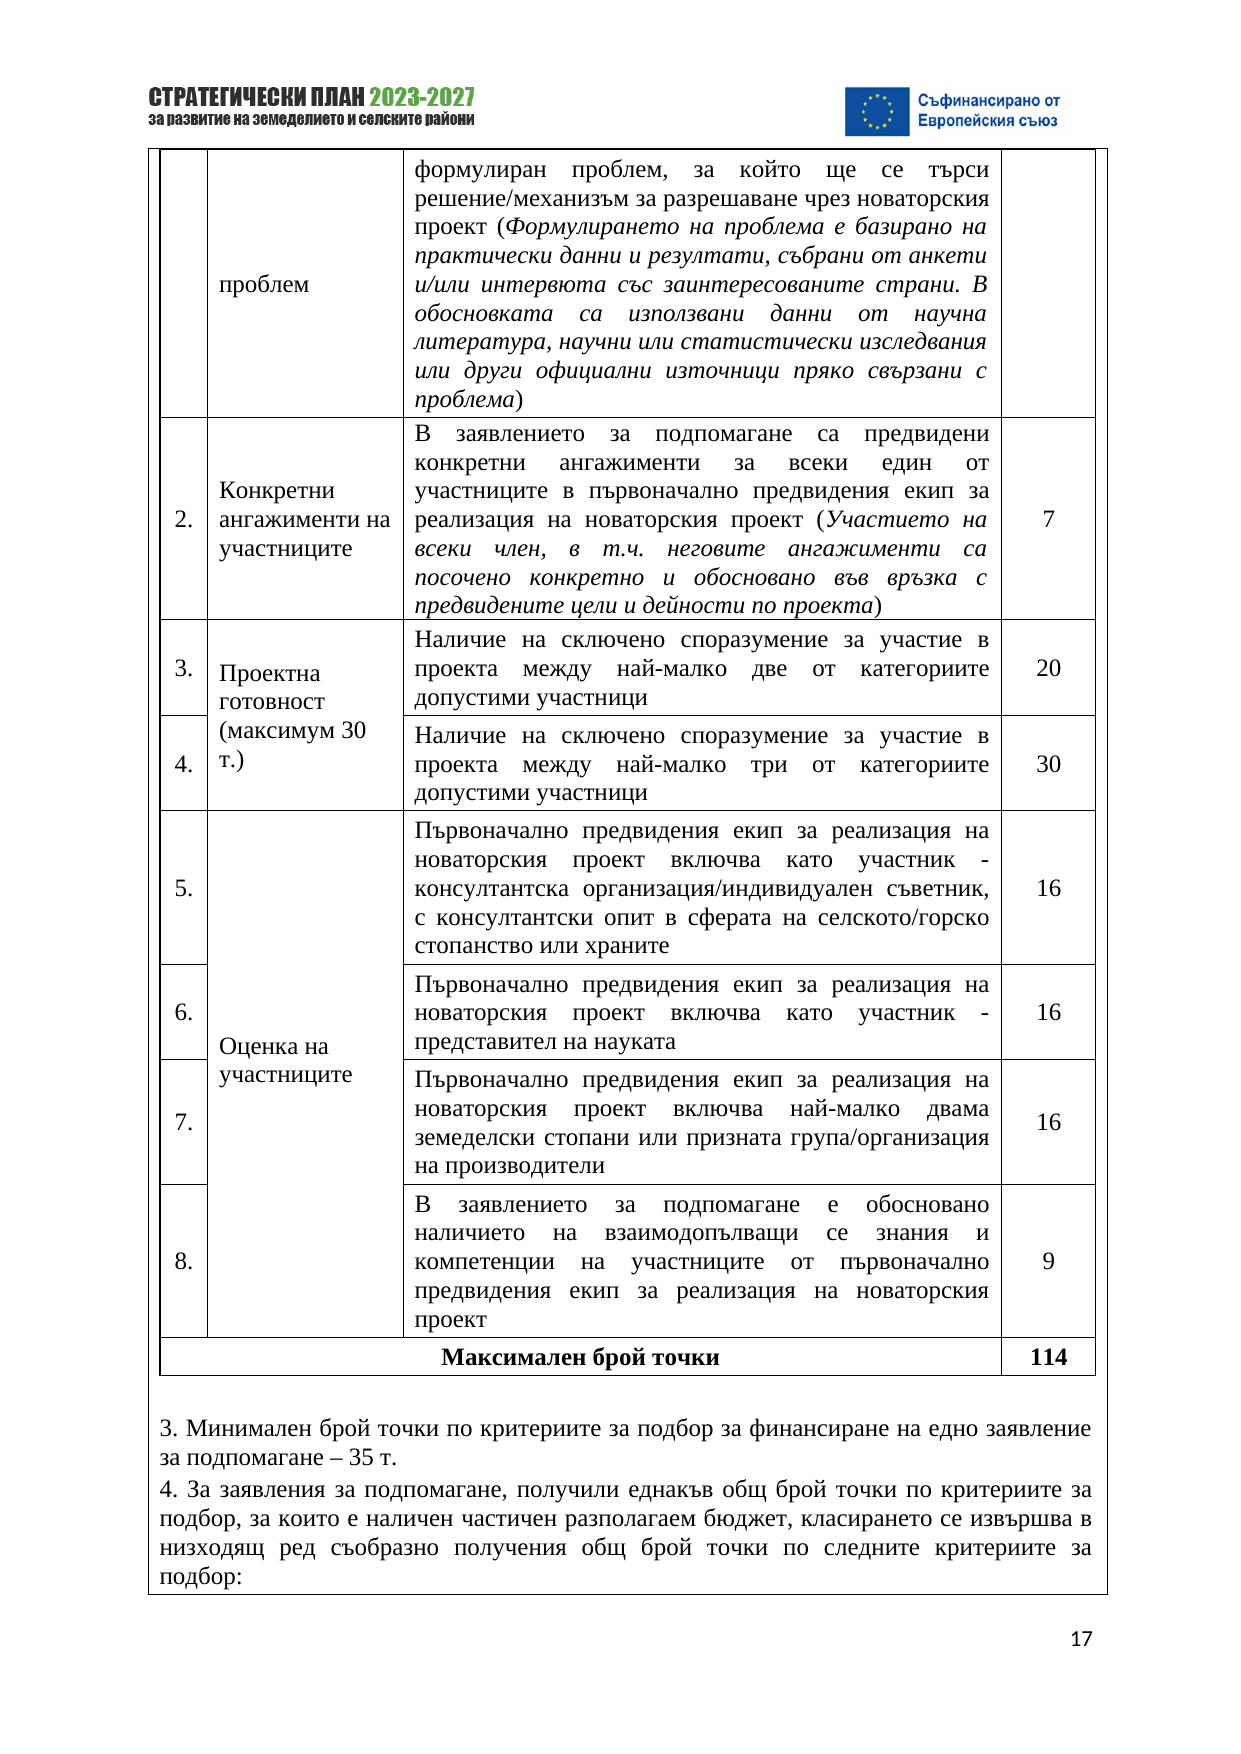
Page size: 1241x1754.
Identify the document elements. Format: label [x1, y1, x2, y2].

table_header [149, 149, 1107, 1594]
picture [147, 73, 475, 139]
picture [842, 85, 1074, 139]
